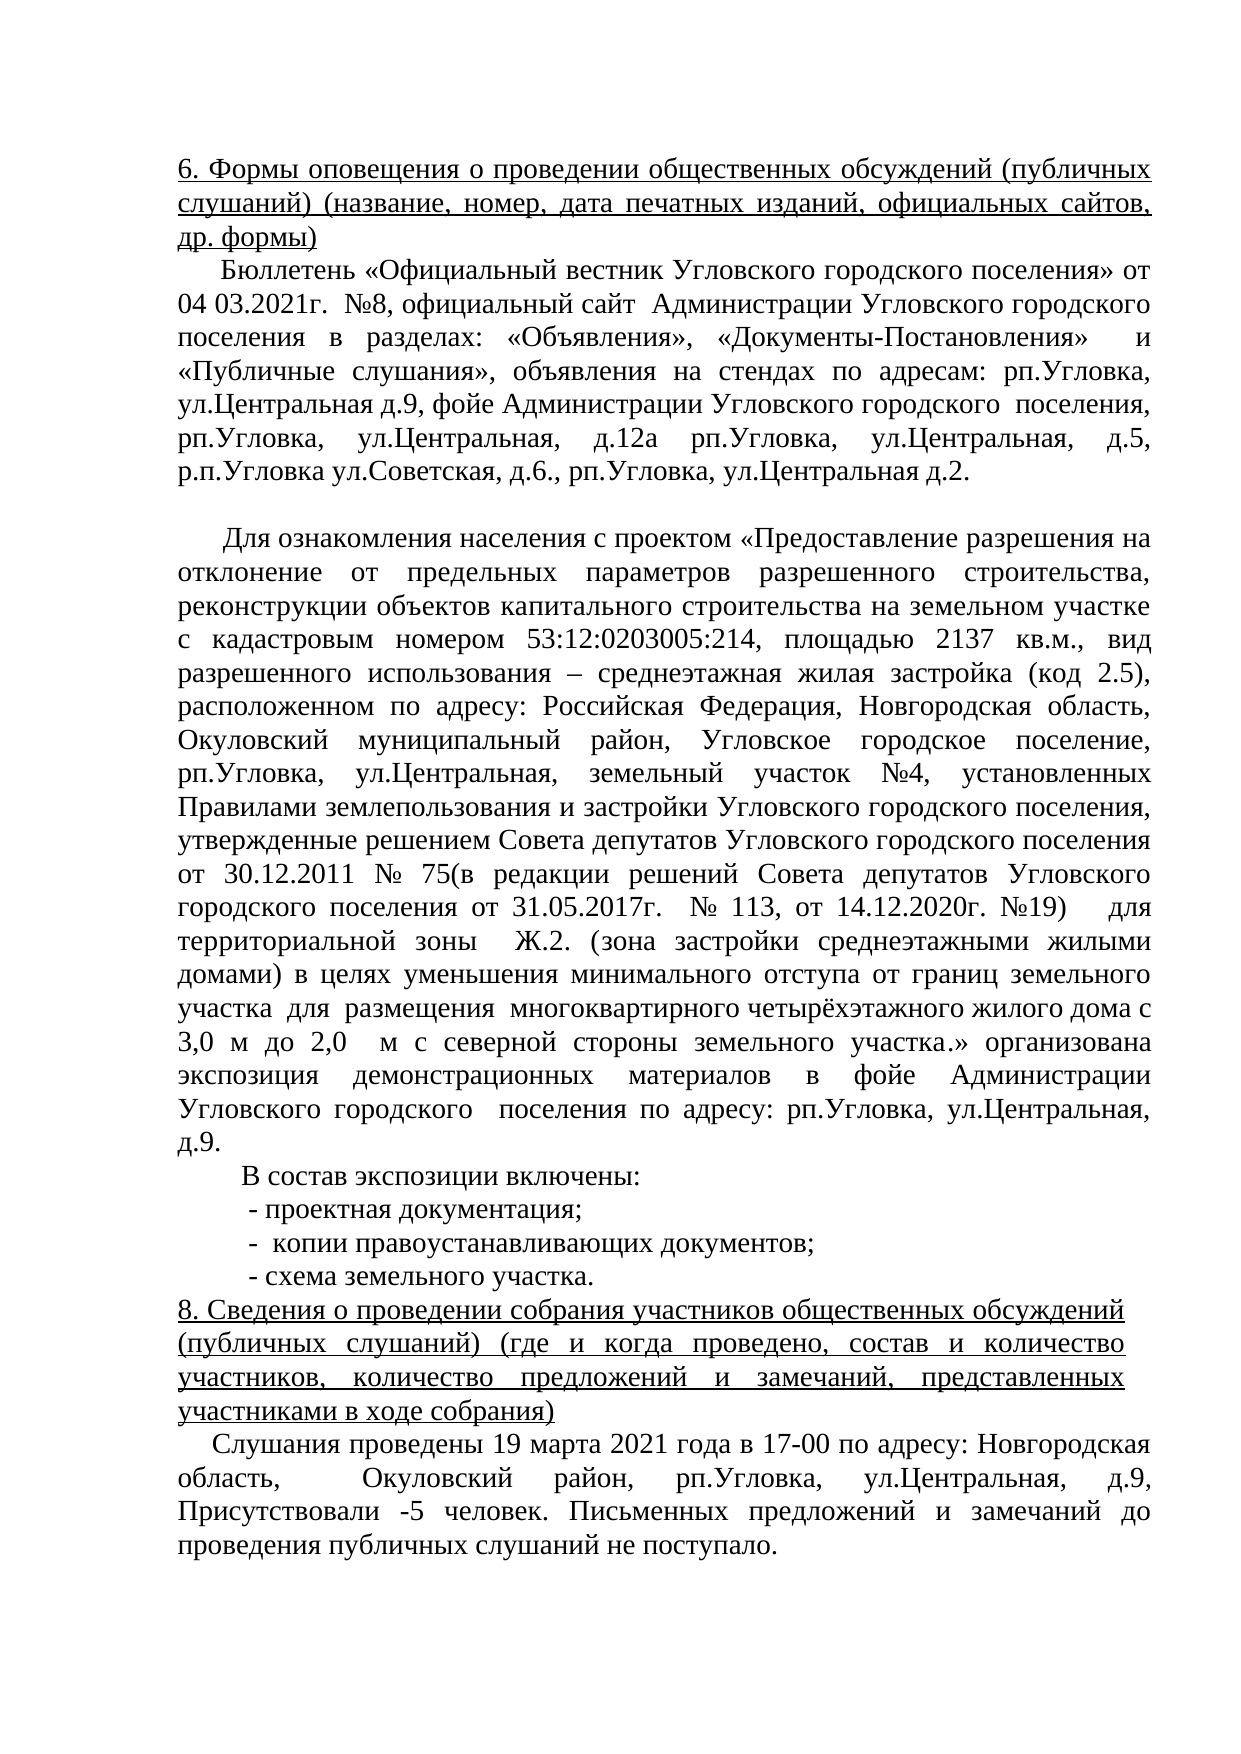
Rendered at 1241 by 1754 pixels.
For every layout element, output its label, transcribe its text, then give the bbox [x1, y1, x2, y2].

text 8. Сведения о проведении собрания участников общественных обсуждений (публичных слушаний) (где и когда проведено, состав и количество участников, количество предложений и замечаний, представленных участниками в ходе собрания) [177, 1292, 1125, 1321]
text 8. Сведения о проведении собрания участников общественных обсуждений (публичных слушаний) (где и когда проведено, состав и количество участников, количество предложений и замечаний, представленных участниками в ходе собрания) [177, 1356, 1125, 1388]
text 8. Сведения о проведении собрания участников общественных обсуждений (публичных слушаний) (где и когда проведено, состав и количество участников, количество предложений и замечаний, представленных участниками в ходе собрания) [177, 1322, 1125, 1355]
text - схема земельного участка. [177, 1258, 1152, 1292]
text 8. Сведения о проведении собрания участников общественных обсуждений (публичных слушаний) (где и когда проведено, состав и количество участников, количество предложений и замечаний, представленных участниками в ходе собрания) [177, 1389, 1125, 1426]
text 6. Формы оповещения о проведении общественных обсуждений (публичных слушаний) (название, номер, дата печатных изданий, официальных сайтов, др. формы) [177, 152, 1152, 181]
text Бюллетень «Официальный вестник Угловского городского поселения» от 04 03.2021г. №8, официальный сайт Администрации Угловского городского поселения в разделах: «Объявления», «Документы-Постановления» и «Публичные слушания», объявления на стендах по адресам: рп.Угловка, ул.Центральная д.9, фойе Администрации Угловского городского поселения, рп.Угловка, ул.Центральная, д.12а рп.Угловка, ул.Центральная, д.5, р.п.Угловка ул.Советская, д.6., рп.Угловка, ул.Центральная д.2. [177, 252, 1152, 487]
text - проектная документация; [177, 1191, 1152, 1225]
text В состав экспозиции включены: [177, 1158, 1152, 1191]
text Слушания проведены 19 марта 2021 года в 17-00 по адресу: Новгородская область, Окуловский район, рп.Угловка, ул.Центральная, д.9, Присутствовали -5 человек. Письменных предложений и замечаний до проведения публичных слушаний не поступало. [177, 1426, 1152, 1560]
text 6. Формы оповещения о проведении общественных обсуждений (публичных слушаний) (название, номер, дата печатных изданий, официальных сайтов, др. формы) [177, 215, 1152, 252]
text Для ознакомления населения с проектом «Предоставление разрешения на отклонение от предельных параметров разрешенного строительства, реконструкции объектов капитального строительства на земельном участке с кадастровым номером 53:12:0203005:214, площадью 2137 кв.м., вид разрешенного использования – среднеэтажная жилая застройка (код 2.5), расположенном по адресу: Российская Федерация, Новгородская область, Окуловский муниципальный район, Угловское городское поселение, рп.Угловка, ул.Центральная, земельный участок №4, установленных Правилами землепользования и застройки Угловского городского поселения, утвержденные решением Совета депутатов Угловского городского поселения от 30.12.2011 № 75(в редакции решений Совета депутатов Угловского городского поселения от 31.05.2017г. № 113, от 14.12.2020г. №19) для территориальной зоны Ж.2. (зона застройки среднеэтажными жилыми домами) в целях уменьшения минимального отступа от границ земельного участка для размещения многоквартирного четырёхэтажного жилого дома с 3,0 м до 2,0 м с северной стороны земельного участка.» организована экспозиция демонстрационных материалов в фойе Администрации Угловского городского поселения по адресу: рп.Угловка, ул.Центральная, д.9. [177, 521, 1152, 1158]
text - копии правоустанавливающих документов; [177, 1225, 1152, 1258]
text 6. Формы оповещения о проведении общественных обсуждений (публичных слушаний) (название, номер, дата печатных изданий, официальных сайтов, др. формы) [177, 182, 1152, 214]
